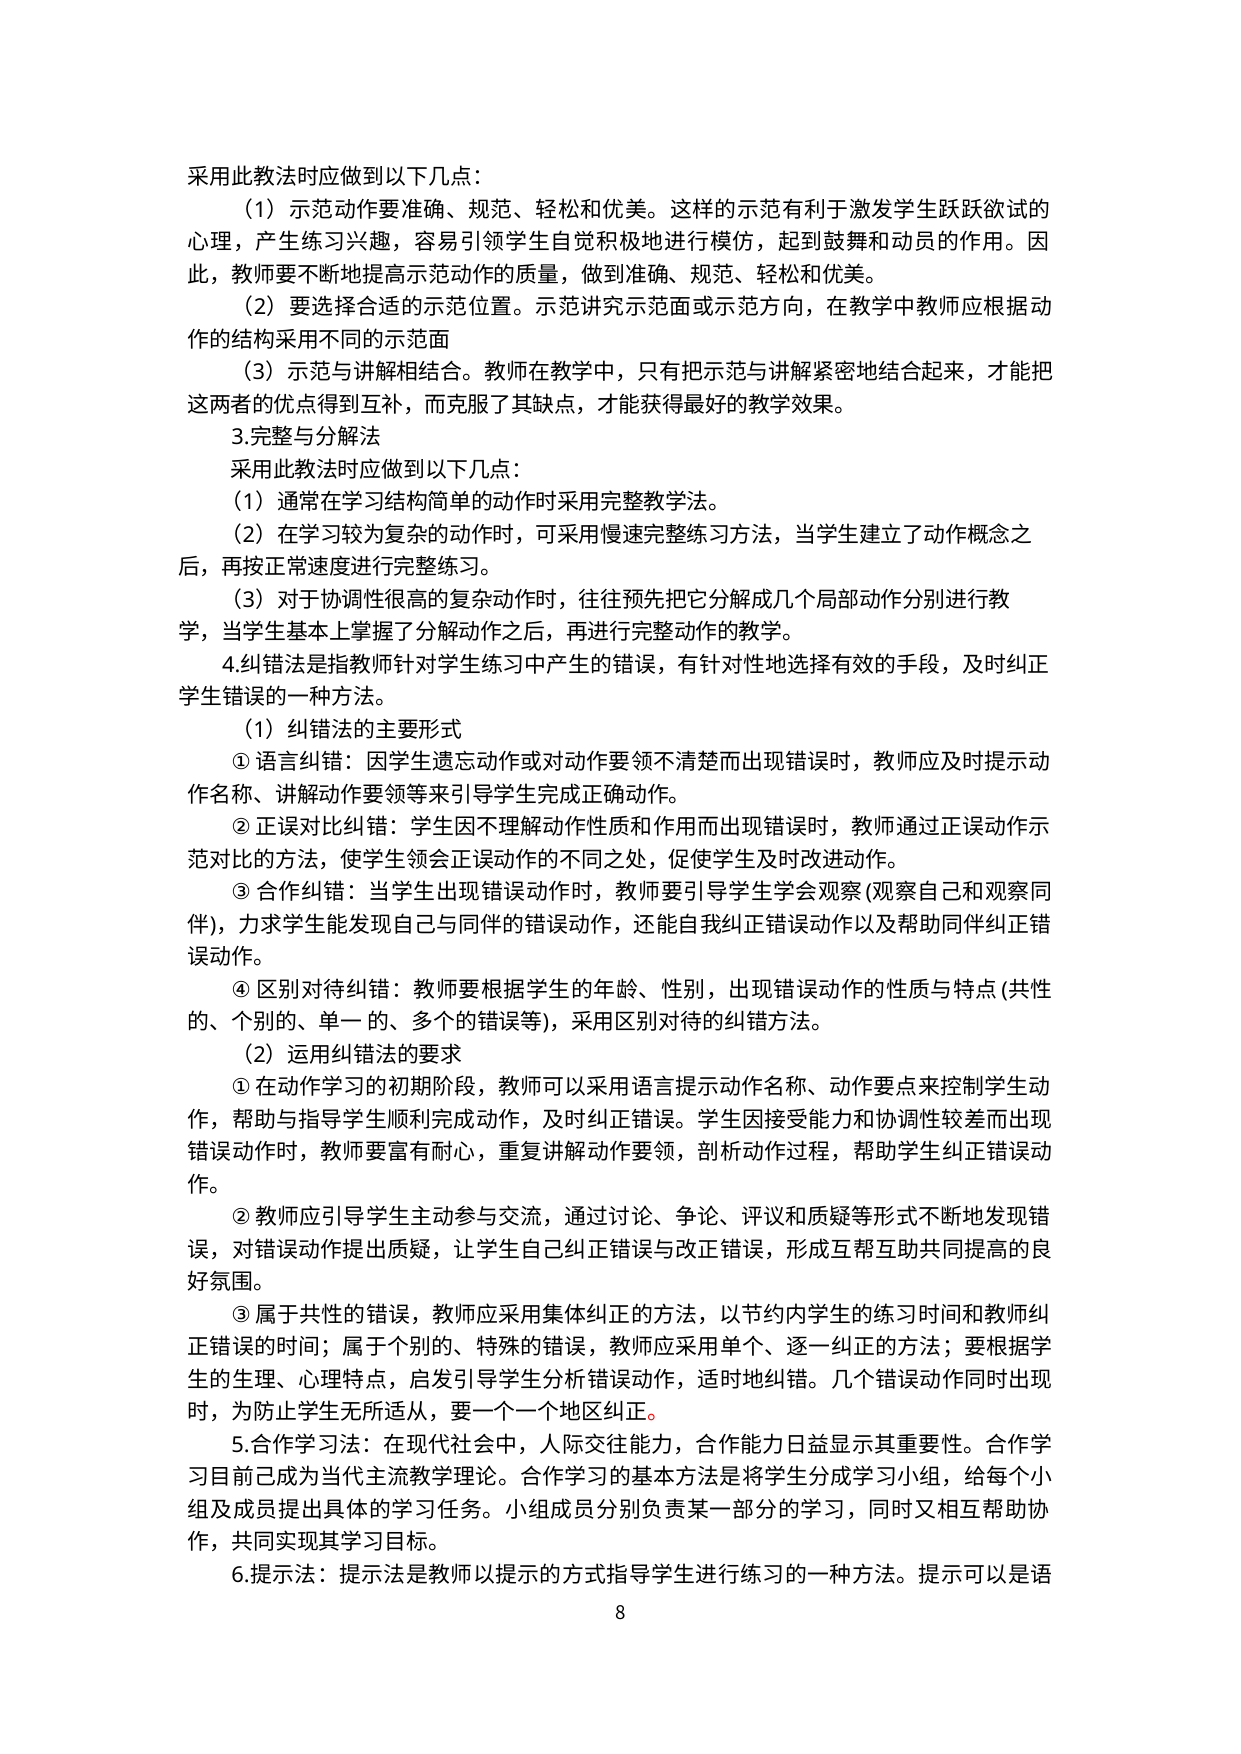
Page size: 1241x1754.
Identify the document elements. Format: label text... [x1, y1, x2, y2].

text 5.合作学习法：在现代社会中，人际交往能力，合作能力日益显示其重要性。合作学习目前己成为当代主流教学理论。合作学习的基本方法是将学生分成学习小组，给每个小组及成员提出具体的学习任务。小组成员分别负责某一部分的学习，同时又相互帮助协作，共同实现其学习目标。 [187, 1426, 1053, 1556]
text 采用此教法时应做到以下几点： [187, 159, 1053, 191]
text （2）要选择合适的示范位置。示范讲究示范面或示范方向，在教学中教师应根据动作的结构采用不同的示范面 [187, 289, 1053, 354]
text ②正误对比纠错：学生因不理解动作性质和作用而出现错误时，教师通过正误动作示范对比的方法，使学生领会正误动作的不同之处，促使学生及时改进动作。 [187, 809, 1053, 874]
text （2）运用纠错法的要求 [187, 1036, 1053, 1069]
text （3）对于协调性很高的复杂动作时，往往预先把它分解成几个局部动作分别进行教学，当学生基本上掌握了分解动作之后，再进行完整动作的教学。 [178, 581, 1053, 646]
text （1）纠错法的主要形式 [187, 711, 1053, 744]
text ④区别对待纠错：教师要根据学生的年龄、性别，出现错误动作的性质与特点(共性的、个别的、单一 的、多个的错误等)，采用区别对待的纠错方法。 [187, 971, 1053, 1036]
text 3.完整与分解法 [187, 419, 1053, 451]
text ③合作纠错：当学生出现错误动作时，教师要引导学生学会观察(观察自己和观察同伴)，力求学生能发现自己与同伴的错误动作，还能自我纠正错误动作以及帮助同伴纠正错误动作。 [187, 874, 1053, 971]
text （3）示范与讲解相结合。教师在教学中，只有把示范与讲解紧密地结合起来，才能把这两者的优点得到互补，而克服了其缺点，才能获得最好的教学效果。 [187, 354, 1053, 419]
text ①在动作学习的初期阶段，教师可以采用语言提示动作名称、动作要点来控制学生动作，帮助与指导学生顺利完成动作，及时纠正错误。学生因接受能力和协调性较差而出现错误动作时，教师要富有耐心，重复讲解动作要领，剖析动作过程，帮助学生纠正错误动作。 [187, 1069, 1053, 1199]
text （1）示范动作要准确、规范、轻松和优美。这样的示范有利于激发学生跃跃欲试的心理，产生练习兴趣，容易引领学生自觉积极地进行模仿，起到鼓舞和动员的作用。因此，教师要不断地提高示范动作的质量，做到准确、规范、轻松和优美。 [187, 191, 1053, 289]
text （2）在学习较为复杂的动作时，可采用慢速完整练习方法，当学生建立了动作概念之后，再按正常速度进行完整练习。 [178, 516, 1053, 581]
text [187, 1556, 1053, 1589]
text ①语言纠错：因学生遗忘动作或对动作要领不清楚而出现错误时，教师应及时提示动作名称、讲解动作要领等来引导学生完成正确动作。 [187, 744, 1053, 809]
text （1）通常在学习结构简单的动作时采用完整教学法。 [178, 484, 1053, 516]
text ②教师应引导学生主动参与交流，通过讨论、争论、评议和质疑等形式不断地发现错误，对错误动作提出质疑，让学生自己纠正错误与改正错误，形成互帮互助共同提高的良好氛围。 [187, 1199, 1053, 1296]
text 采用此教法时应做到以下几点： [187, 451, 1053, 484]
text 4.纠错法是指教师针对学生练习中产生的错误，有针对性地选择有效的手段，及时纠正学生错误的一种方法。 [178, 646, 1053, 711]
text ③属于共性的错误，教师应采用集体纠正的方法，以节约内学生的练习时间和教师纠正错误的时间；属于个别的、特殊的错误，教师应采用单个、逐一纠正的方法；要根据学生的生理、心理特点，启发引导学生分析错误动作，适时地纠错。几个错误动作同时出现时，为防止学生无所适从，要一个一个地区纠正。 [187, 1296, 1053, 1426]
